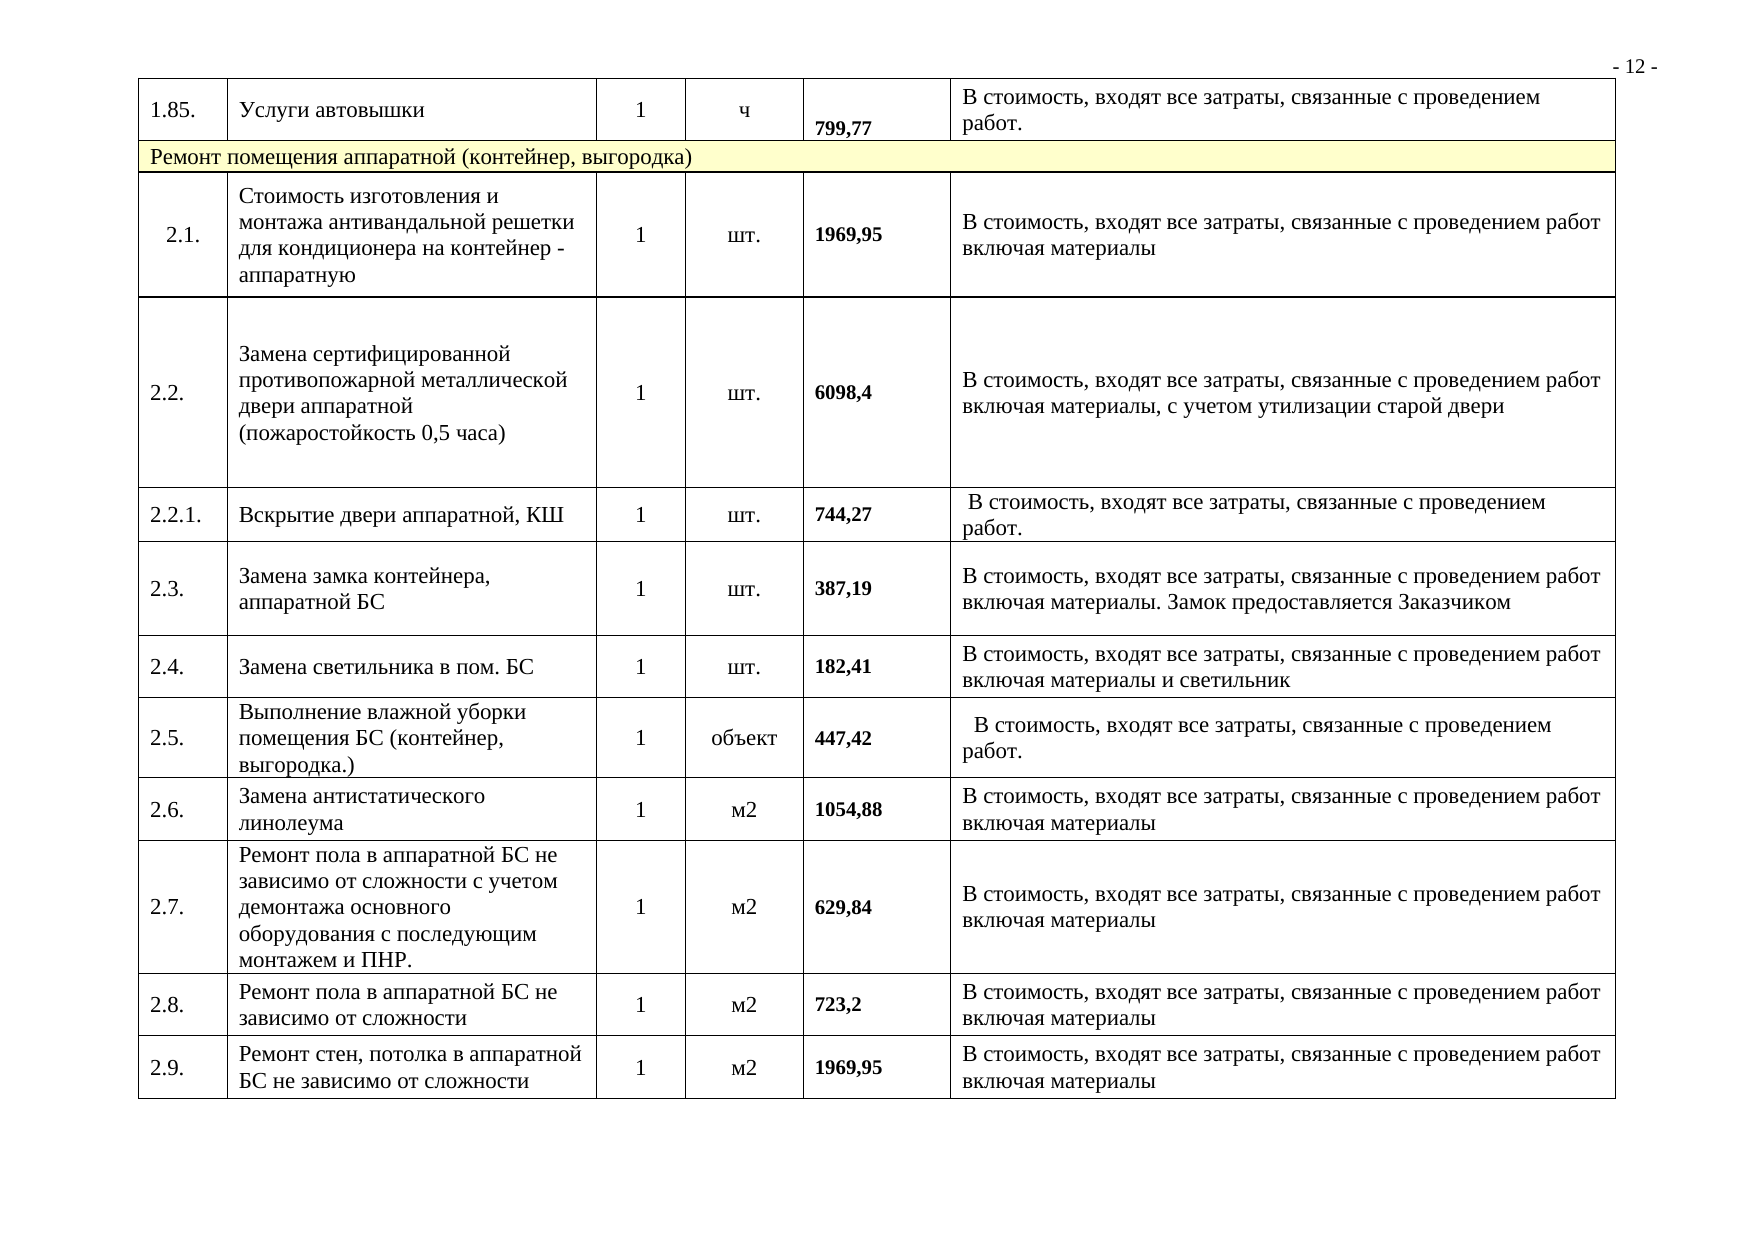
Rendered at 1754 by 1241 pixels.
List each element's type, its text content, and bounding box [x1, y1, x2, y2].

table_cell шт. [686, 488, 803, 541]
table_cell м2 [686, 1036, 803, 1097]
table_cell м2 [686, 841, 803, 972]
table_cell 1 [597, 636, 685, 697]
table_cell В стоимость, входят все затраты, связанные с проведением работ включая материалы и светильник [951, 636, 1615, 697]
table_cell Замена сертифицированной противопожарной металлической двери аппаратной (пожаростойкость 0,5 часа) [228, 298, 596, 487]
table_cell 387,19 [804, 542, 950, 634]
table_cell 2.2. [139, 298, 227, 487]
table_cell 744,27 [804, 488, 950, 541]
table_cell шт. [686, 298, 803, 487]
table_cell 1969,95 [804, 173, 950, 296]
table_cell Ремонт помещения аппаратной (контейнер, выгородка) [139, 141, 1615, 171]
table_cell Замена светильника в пом. БС [228, 636, 596, 697]
table_cell В стоимость, входят все затраты, связанные с проведением работ включая материалы. Замок предоставляется Заказчиком [951, 542, 1615, 634]
table_cell Услуги автовышки [228, 79, 596, 140]
table_cell 1 [597, 79, 685, 140]
table_cell 723,2 [804, 974, 950, 1035]
table_cell 1969,95 [804, 1036, 950, 1097]
table_cell 2.6. [139, 778, 227, 840]
table_cell В стоимость, входят все затраты, связанные с проведением работ включая материалы [951, 778, 1615, 840]
table_cell 1 [597, 488, 685, 541]
table_cell 2.8. [139, 974, 227, 1035]
table_cell 1 [597, 841, 685, 972]
table_cell 2.9. [139, 1036, 227, 1097]
table_cell 1 [597, 298, 685, 487]
table_cell Замена замка контейнера, аппаратной БС [228, 542, 596, 634]
table_cell шт. [686, 173, 803, 296]
table_cell В стоимость, входят все затраты, связанные с проведением работ. [951, 488, 1615, 541]
table_cell Ремонт стен, потолка в аппаратной БС не зависимо от сложности [228, 1036, 596, 1097]
table_cell ч [686, 79, 803, 140]
table_cell 2.3. [139, 542, 227, 634]
table_cell Ремонт пола в аппаратной БС не зависимо от сложности [228, 974, 596, 1035]
table_cell 2.4. [139, 636, 227, 697]
table_cell 629,84 [804, 841, 950, 972]
table_cell 447,42 [804, 698, 950, 777]
table_cell 2.7. [139, 841, 227, 972]
table_cell шт. [686, 542, 803, 634]
table_cell 2.1. [139, 173, 227, 296]
table_cell 799,77 [804, 79, 950, 140]
table_cell шт. [686, 636, 803, 697]
table_cell м2 [686, 974, 803, 1035]
table_cell 1.85. [139, 79, 227, 140]
table_cell В стоимость, входят все затраты, связанные с проведением работ включая материалы [951, 841, 1615, 972]
table_cell 2.5. [139, 698, 227, 777]
table_cell 1 [597, 1036, 685, 1097]
table_cell Ремонт пола в аппаратной БС не зависимо от сложности с учетом демонтажа основного оборудования с последующим монтажем и ПНР. [228, 841, 596, 972]
table_cell 1054,88 [804, 778, 950, 840]
table_cell В стоимость, входят все затраты, связанные с проведением работ. [951, 698, 1615, 777]
table_cell 1 [597, 974, 685, 1035]
table_cell 1 [597, 542, 685, 634]
table_cell Стоимость изготовления и монтажа антивандальной решетки для кондиционера на контейнер - аппаратную [228, 173, 596, 296]
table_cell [951, 173, 1615, 296]
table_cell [951, 1036, 1615, 1097]
table_cell 1 [597, 778, 685, 840]
table_cell 1 [597, 173, 685, 296]
table_cell 1 [597, 698, 685, 777]
table_cell В стоимость, входят все затраты, связанные с проведением работ включая материалы, с учетом утилизации старой двери [951, 298, 1615, 487]
table_cell 182,41 [804, 636, 950, 697]
table_cell Вскрытие двери аппаратной, КШ [228, 488, 596, 541]
table_cell Замена антистатического линолеума [228, 778, 596, 840]
table_cell 6098,4 [804, 298, 950, 487]
table_cell м2 [686, 778, 803, 840]
table_cell 2.2.1. [139, 488, 227, 541]
table_cell Выполнение влажной уборки помещения БС (контейнер, выгородка.) [228, 698, 596, 777]
table_cell объект [686, 698, 803, 777]
table_cell В стоимость, входят все затраты, связанные с проведением работ включая материалы [951, 974, 1615, 1035]
table_cell В стоимость, входят все затраты, связанные с проведением работ. [951, 79, 1615, 140]
